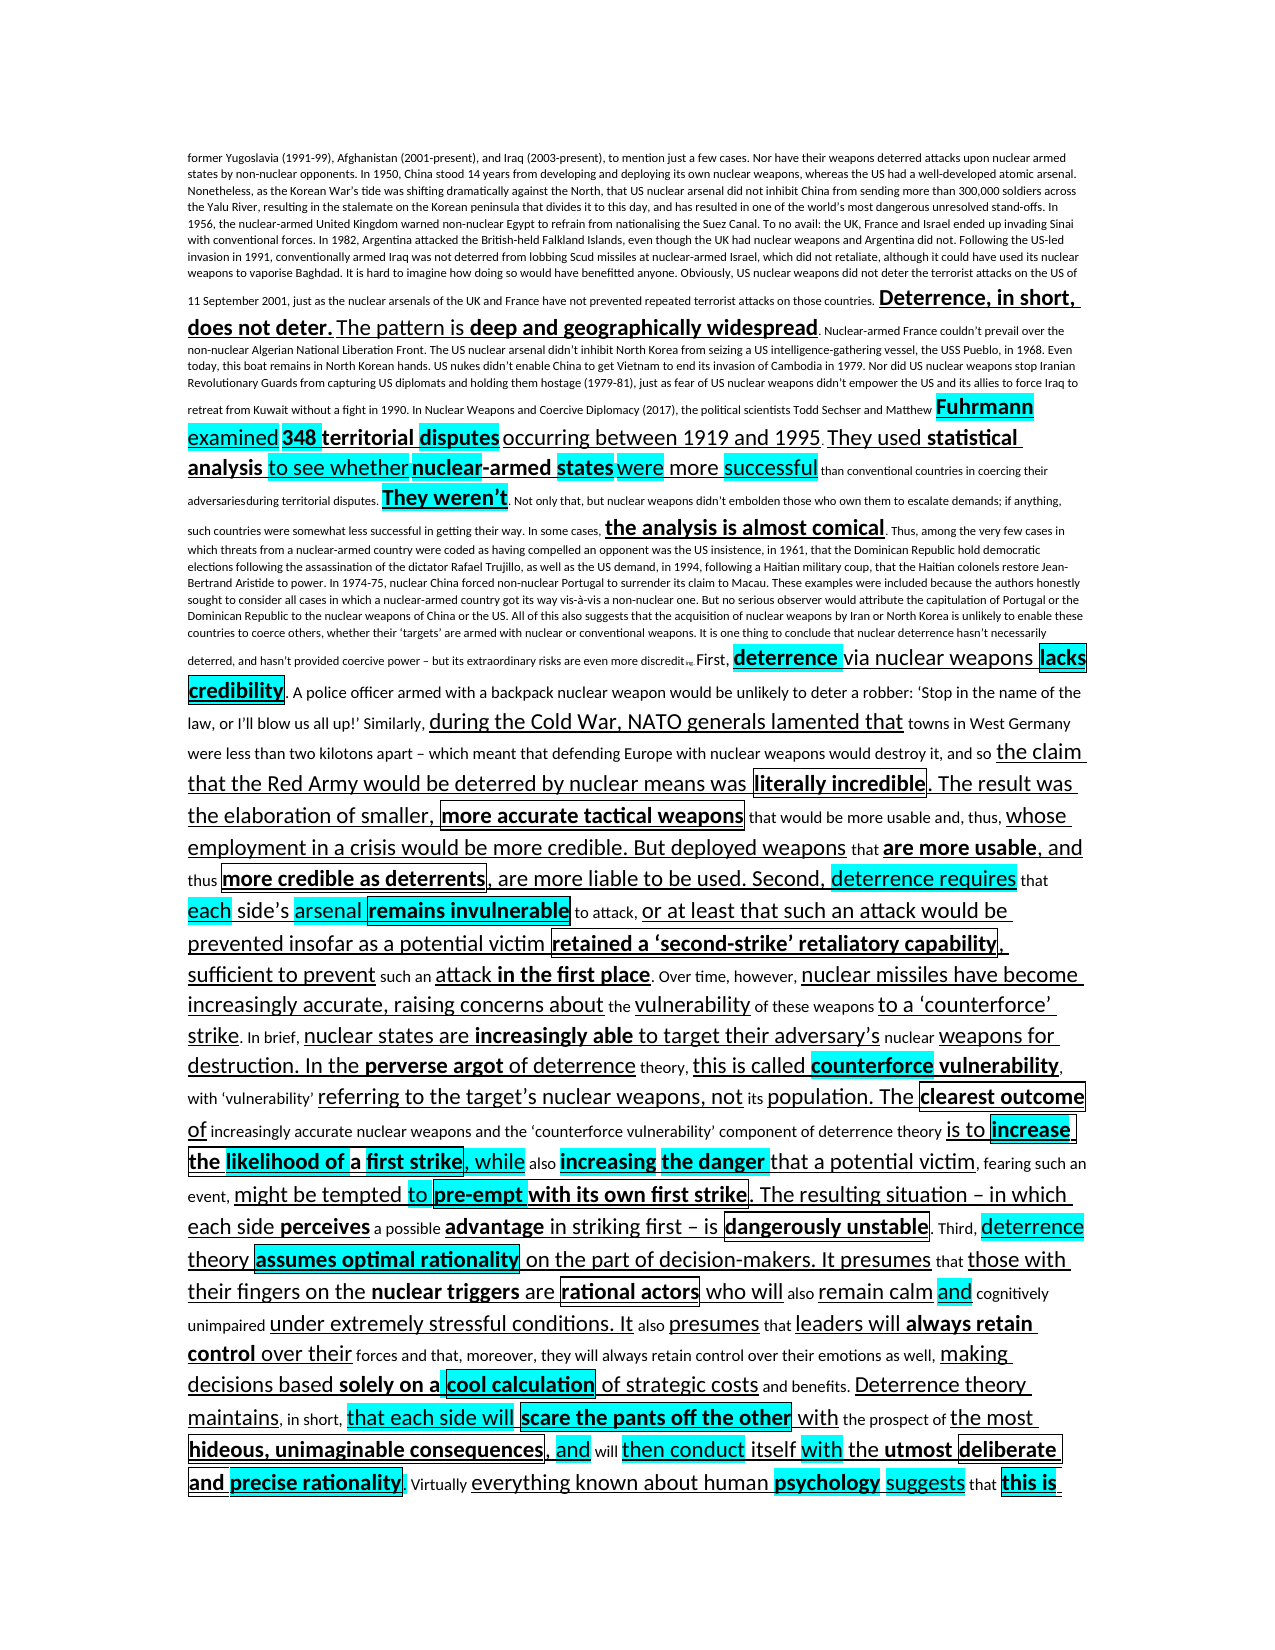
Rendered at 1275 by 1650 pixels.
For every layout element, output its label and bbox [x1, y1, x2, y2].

text [187, 150, 1087, 1497]
